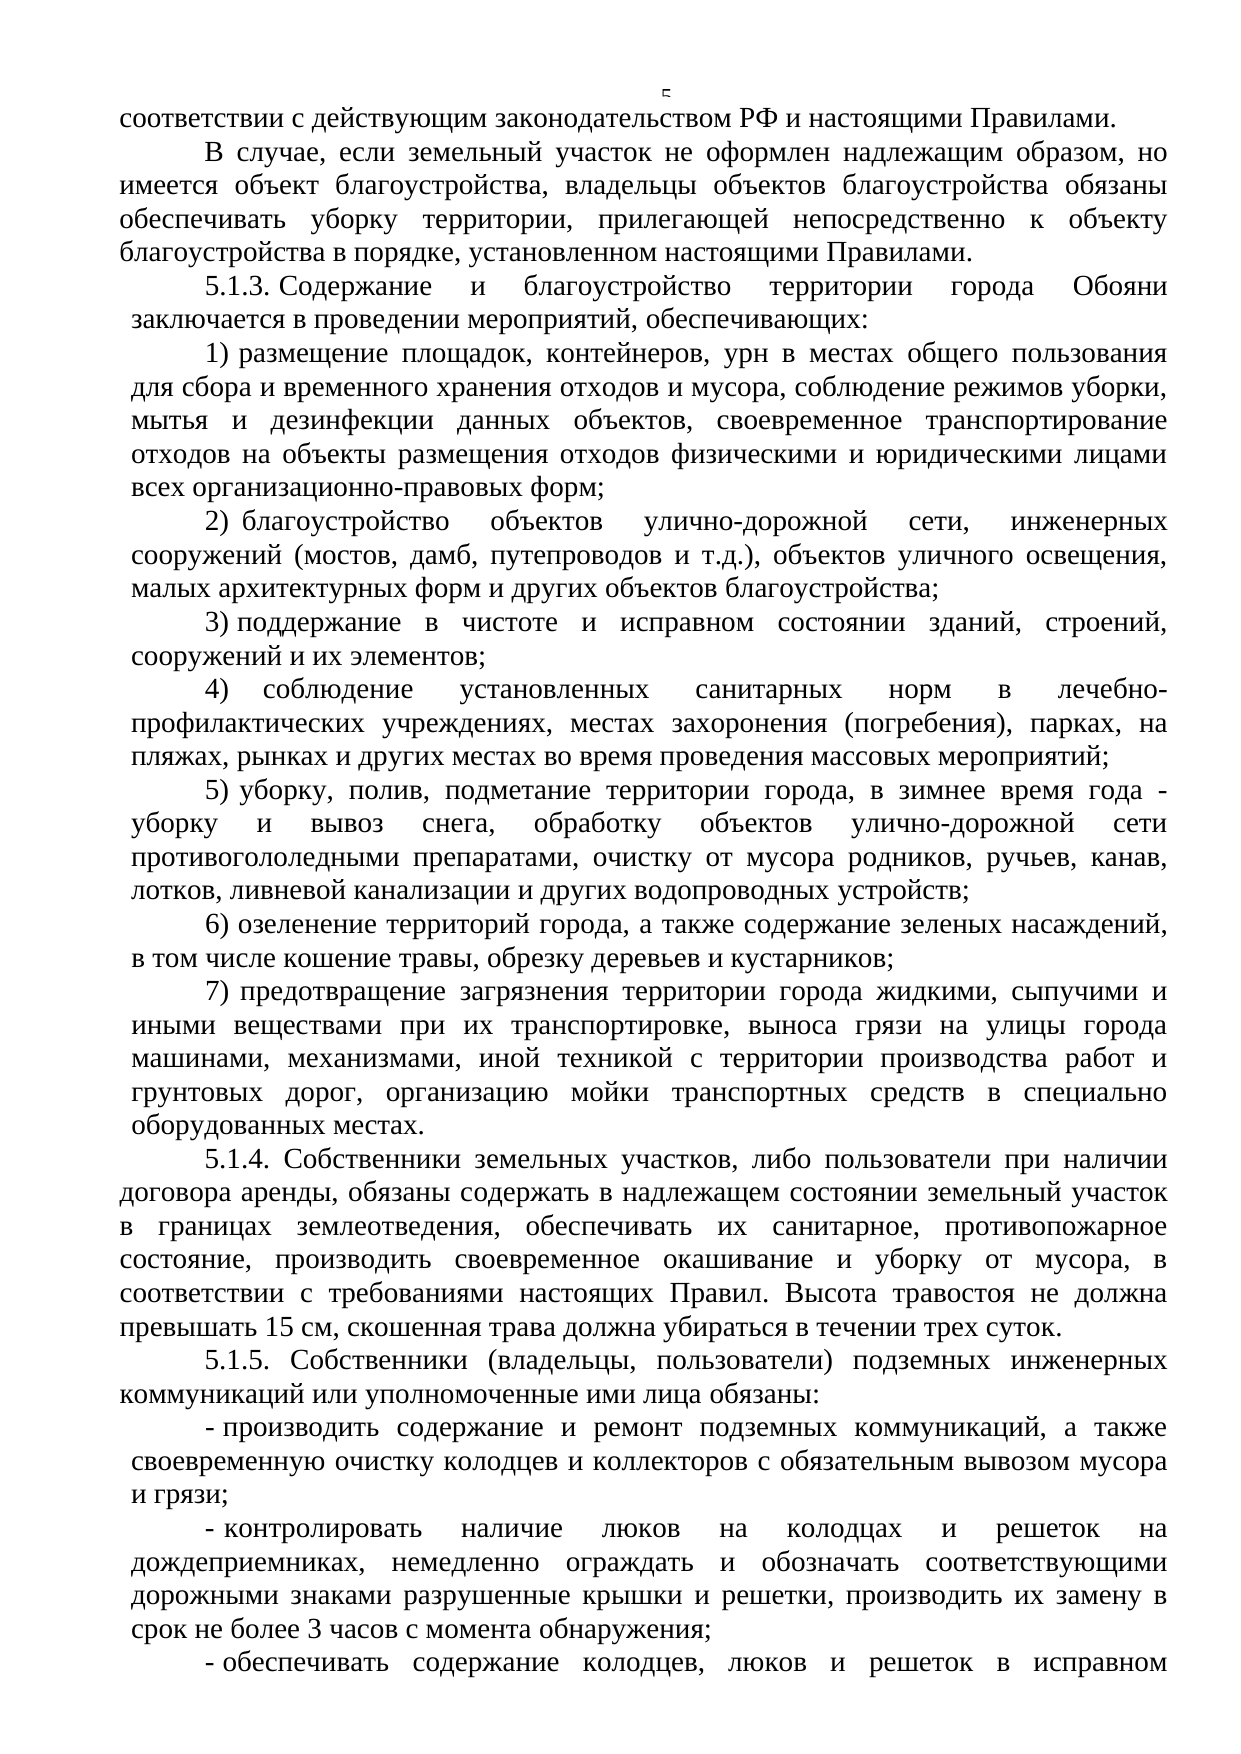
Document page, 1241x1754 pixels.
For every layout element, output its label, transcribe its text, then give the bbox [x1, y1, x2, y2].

list Содержание и благоустройство территории города Обояни заключается в проведении мероприятий, обеспечивающих: [131, 268, 1168, 335]
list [131, 1644, 1168, 1678]
list уборку, полив, подметание территории города, в зимнее время года - уборку и вывоз снега, обработку объектов улично-дорожной сети противогололедными препаратами, очистку от мусора родников, ручьев, канав, лотков, ливневой канализации и других водопроводных устройств; [131, 772, 1168, 906]
list озеленение территорий города, а также содержание зеленых насаждений, в том числе кошение травы, обрезку деревьев и кустарников; [131, 906, 1168, 973]
list поддержание в чистоте и исправном состоянии зданий, строений, сооружений и их элементов; [131, 604, 1168, 671]
list предотвращение загрязнения территории города жидкими, сыпучими и иными веществами при их транспортировке, выноса грязи на улицы города машинами, механизмами, иной техникой с территории производства работ и грунтовых дорог, организацию мойки транспортных средств в специально оборудованных местах. [131, 973, 1168, 1141]
list размещение площадок, контейнеров, урн в местах общего пользования для сбора и временного хранения отходов и мусора, соблюдение режимов уборки, мытья и дезинфекции данных объектов, своевременное транспортирование отходов на объекты размещения отходов физическими и юридическими лицами всех организационно-правовых форм; [131, 335, 1168, 503]
list производить содержание и ремонт подземных коммуникаций, а также своевременную очистку колодцев и коллекторов с обязательным вывозом мусора и грязи; [131, 1409, 1168, 1510]
list 5.1.4. Собственники земельных участков, либо пользователи при наличии договора аренды, обязаны содержать в надлежащем состоянии земельный участок в границах землеотведения, обеспечивать их санитарное, противопожарное состояние, производить своевременное окашивание и уборку от мусора, в соответствии с требованиями настоящих Правил. Высота травостоя не должна превышать 15 см, скошенная трава должна убираться в течении трех суток. [119, 1141, 1168, 1342]
list 5.1.5. Собственники (владельцы, пользователи) подземных инженерных коммуникаций или уполномоченные ими лица обязаны: [119, 1342, 1168, 1409]
list контролировать наличие люков на колодцах и решеток на дождеприемниках, немедленно ограждать и обозначать соответствующими дорожными знаками разрушенные крышки и решетки, производить их замену в срок не более 3 часов с момента обнаружения; [131, 1510, 1168, 1644]
list В случае, если земельный участок не оформлен надлежащим образом, но имеется объект благоустройства, владельцы объектов благоустройства обязаны обеспечивать уборку территории, прилегающей непосредственно к объекту благоустройства в порядке, установленном настоящими Правилами. [119, 134, 1168, 268]
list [119, 100, 1168, 134]
list соблюдение установленных санитарных норм в лечебно- профилактических учреждениях, местах захоронения (погребения), парках, на пляжах, рынках и других местах во время проведения массовых мероприятий; [131, 671, 1168, 772]
list благоустройство объектов улично-дорожной сети, инженерных сооружений (мостов, дамб, путепроводов и т.д.), объектов уличного освещения, малых архитектурных форм и других объектов благоустройства; [131, 503, 1168, 604]
